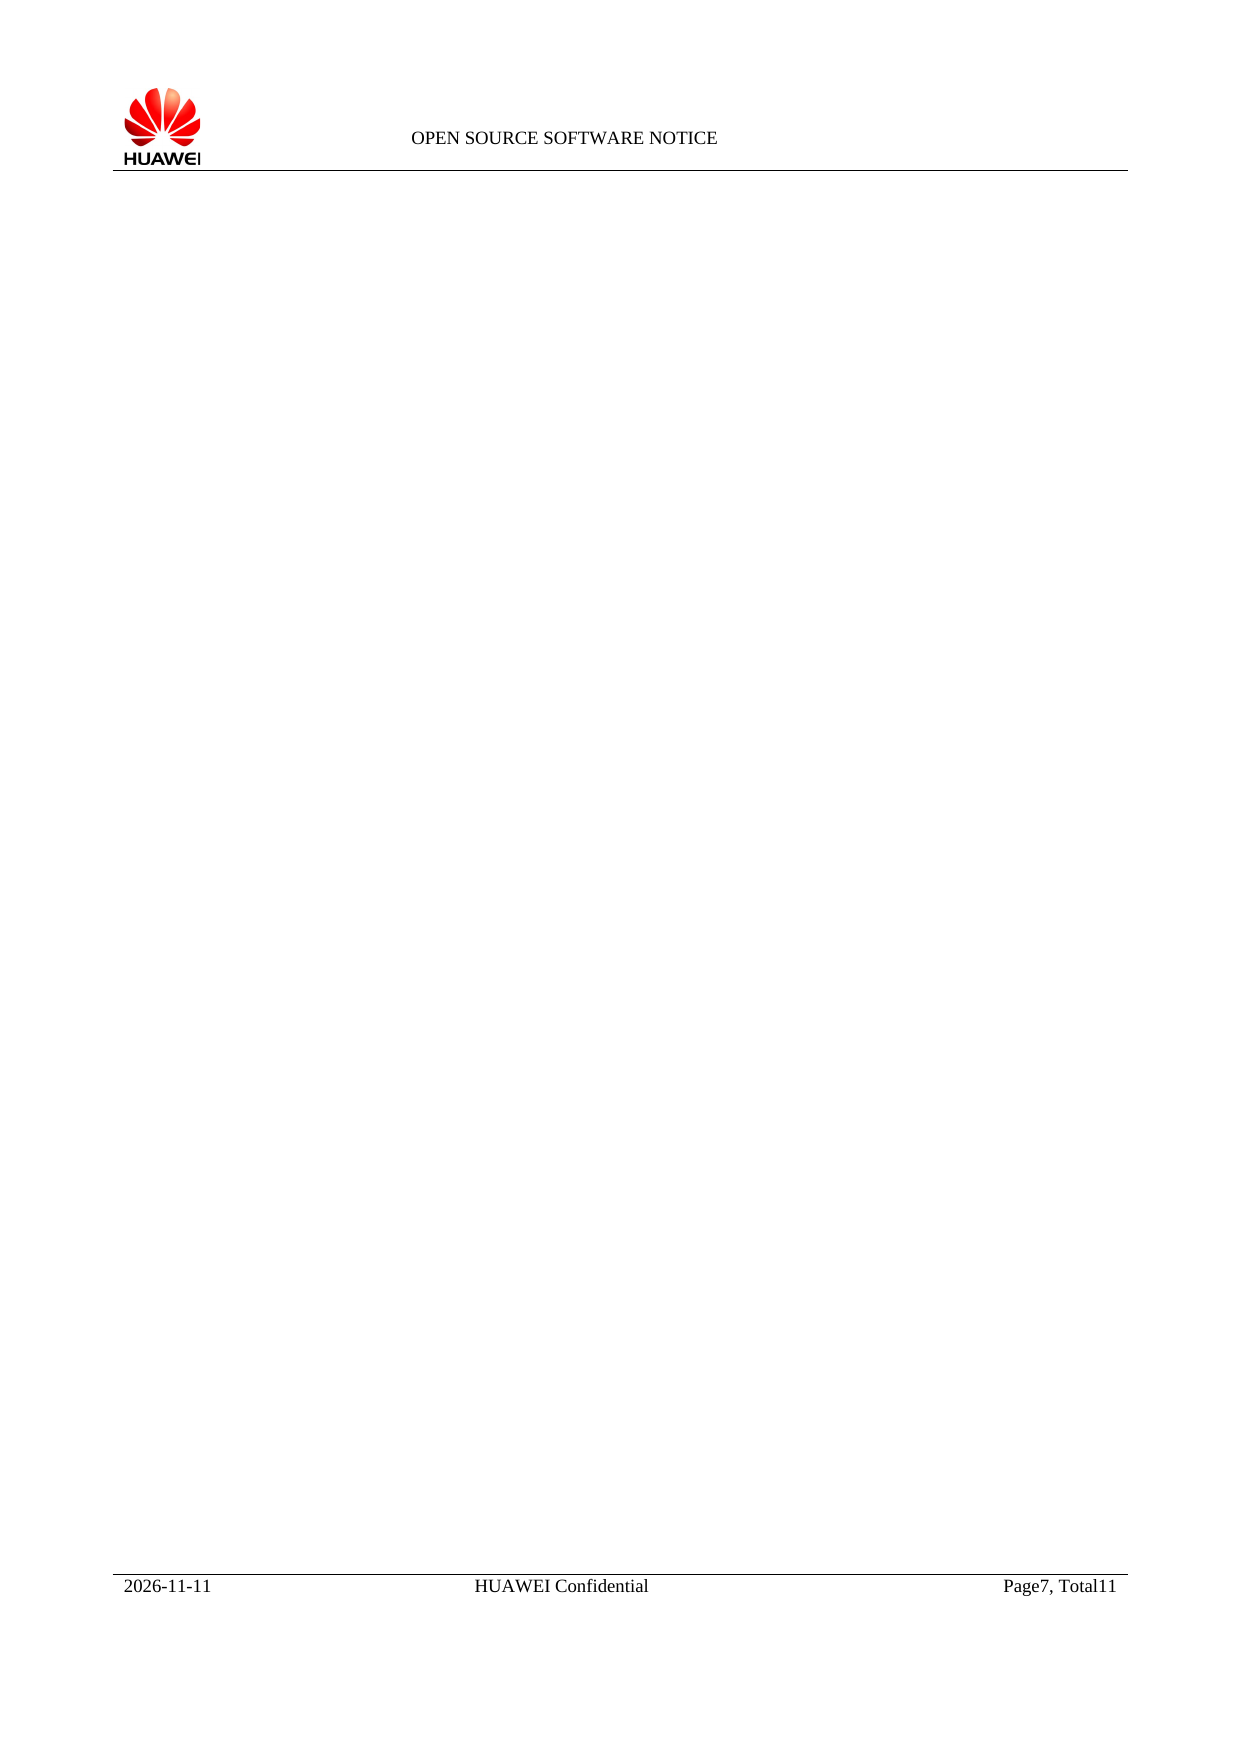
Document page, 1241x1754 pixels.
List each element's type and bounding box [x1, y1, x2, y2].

picture [124, 88, 201, 165]
